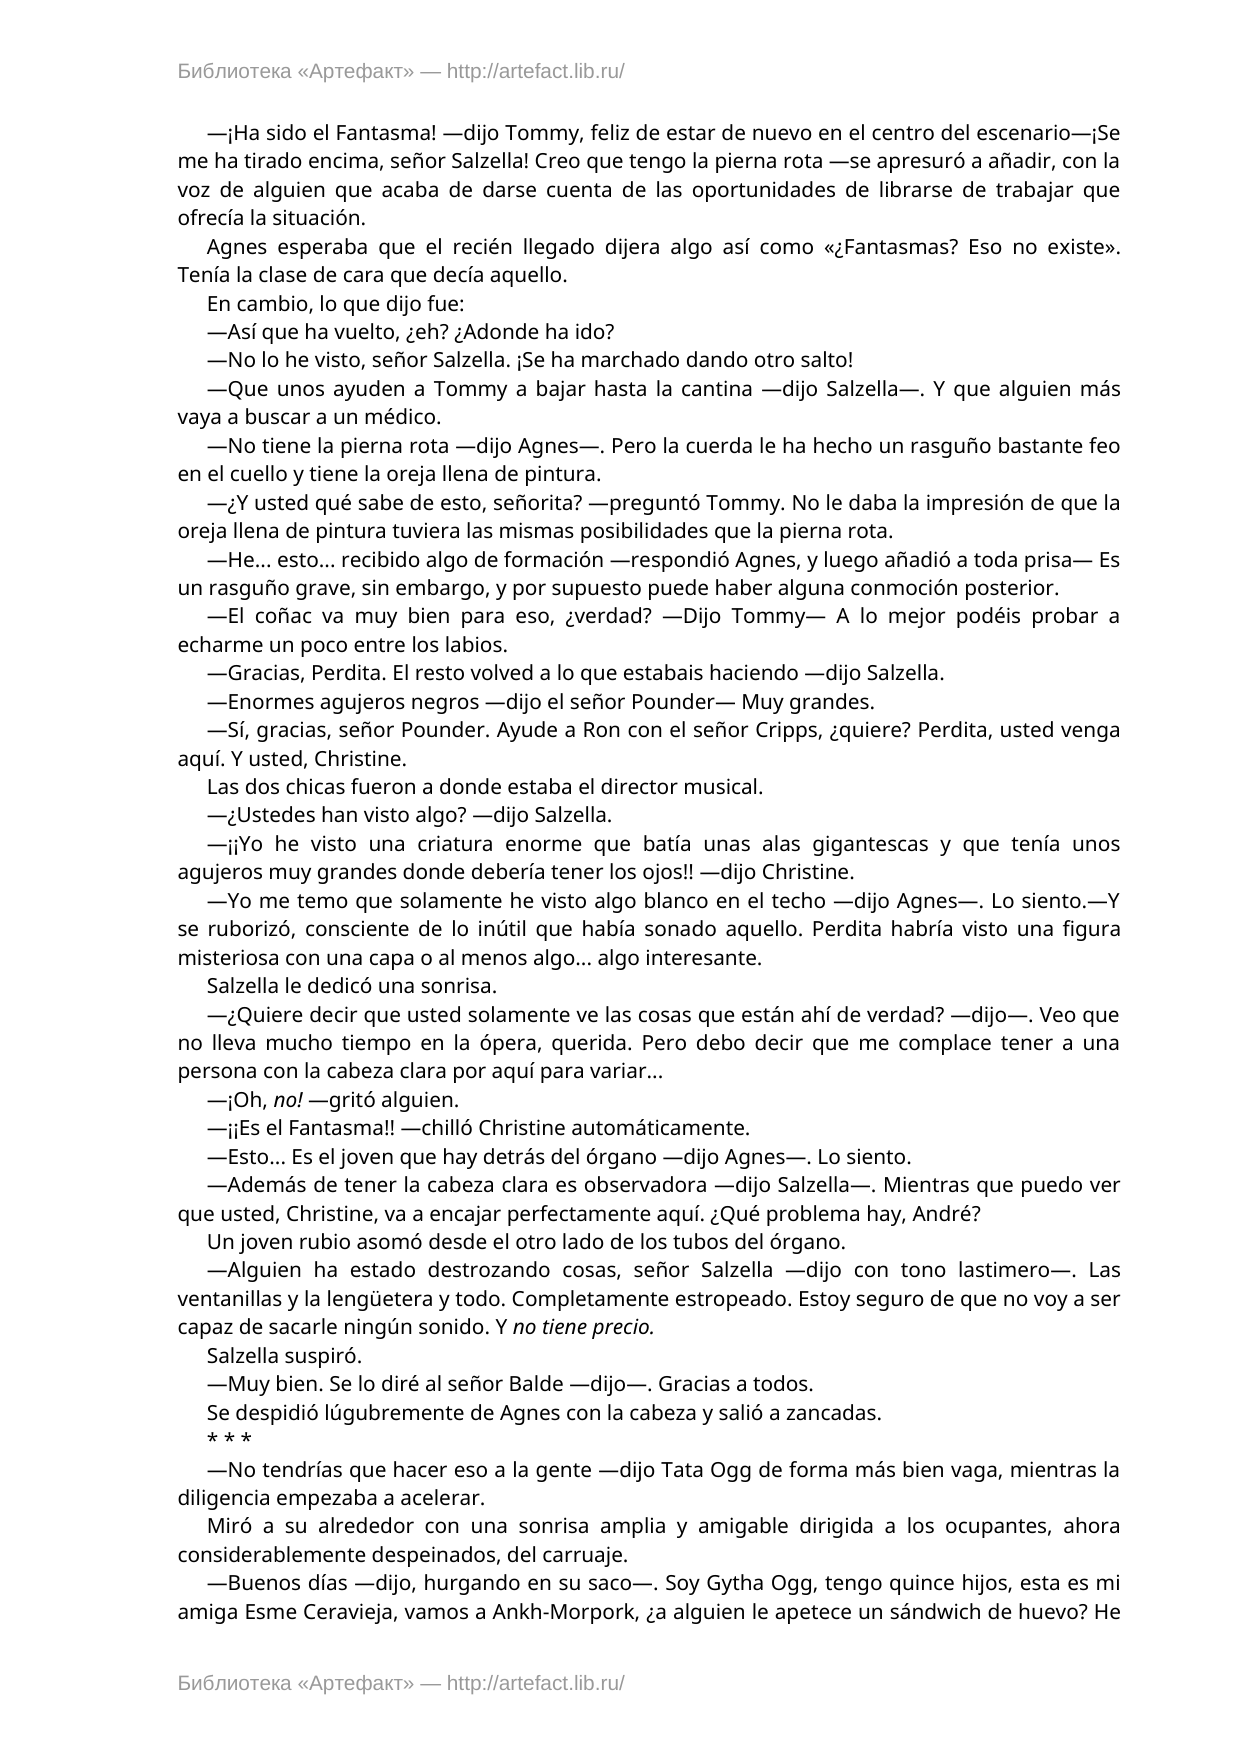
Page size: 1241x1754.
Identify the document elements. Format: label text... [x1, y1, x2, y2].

text —No tendrías que hacer eso a la gente —dijo Tata Ogg de forma más bien vaga, mientras la diligencia empezaba a acelerar. [177, 1455, 1122, 1512]
text —Además de tener la cabeza clara es observadora —dijo Salzella—. Mientras que puedo ver que usted, Christine, va a encajar perfectamente aquí. ¿Qué problema hay, André? [177, 1170, 1122, 1227]
text En cambio, lo que dijo fue: [177, 289, 1122, 317]
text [177, 1568, 1122, 1625]
text —¿Ustedes han visto algo? —dijo Salzella. [177, 801, 1122, 829]
text —¿Quiere decir que usted solamente ve las cosas que están ahí de verdad? —dijo—. Veo que no lleva mucho tiempo en la ópera, querida. Pero debo decir que me complace tener a una persona con la cabeza clara por aquí para variar... [177, 1000, 1122, 1085]
text —Así que ha vuelto, ¿eh? ¿Adonde ha ido? [177, 317, 1122, 346]
text —¡Oh, no! —gritó alguien. [177, 1085, 1122, 1113]
text Un joven rubio asomó desde el otro lado de los tubos del órgano. [177, 1227, 1122, 1256]
text —Yo me temo que solamente he visto algo blanco en el techo —dijo Agnes—. Lo siento.—Y se ruborizó, consciente de lo inútil que había sonado aquello. Perdita habría visto una figura misteriosa con una capa o al menos algo... algo interesante. [177, 886, 1122, 971]
text —No lo he visto, señor Salzella. ¡Se ha marchado dando otro salto! [177, 346, 1122, 374]
text Las dos chicas fueron a donde estaba el director musical. [177, 772, 1122, 801]
text —No tiene la pierna rota —dijo Agnes—. Pero la cuerda le ha hecho un rasguño bastante feo en el cuello y tiene la oreja llena de pintura. [177, 431, 1122, 488]
text —¿Y usted qué sabe de esto, señorita? —preguntó Tommy. No le daba la impresión de que la oreja llena de pintura tuviera las mismas posibilidades que la pierna rota. [177, 488, 1122, 545]
text —¡Ha sido el Fantasma! —dijo Tommy, feliz de estar de nuevo en el centro del escenario—¡Se me ha tirado encima, señor Salzella! Creo que tengo la pierna rota —se apresuró a añadir, con la voz de alguien que acaba de darse cuenta de las oportunidades de librarse de trabajar que ofrecía la situación. [177, 118, 1122, 232]
text —Esto... Es el joven que hay detrás del órgano —dijo Agnes—. Lo siento. [177, 1142, 1122, 1170]
text —El coñac va muy bien para eso, ¿verdad? —Dijo Tommy— A lo mejor podéis probar a echarme un poco entre los labios. [177, 602, 1122, 658]
text Salzella suspiró. [177, 1341, 1122, 1369]
text —Que unos ayuden a Tommy a bajar hasta la cantina —dijo Salzella—. Y que alguien más vaya a buscar a un médico. [177, 374, 1122, 431]
text * * * [177, 1426, 1122, 1455]
text Agnes esperaba que el recién llegado dijera algo así como «¿Fantasmas? Eso no existe». Tenía la clase de cara que decía aquello. [177, 232, 1122, 289]
text —Sí, gracias, señor Pounder. Ayude a Ron con el señor Cripps, ¿quiere? Perdita, usted venga aquí. Y usted, Christine. [177, 715, 1122, 772]
text Se despidió lúgubremente de Agnes con la cabeza y salió a zancadas. [177, 1398, 1122, 1426]
text Miró a su alrededor con una sonrisa amplia y amigable dirigida a los ocupantes, ahora considerablemente despeinados, del carruaje. [177, 1512, 1122, 1568]
text —Muy bien. Se lo diré al señor Balde —dijo—. Gracias a todos. [177, 1369, 1122, 1398]
text —¡¡Yo he visto una criatura enorme que batía unas alas gigantescas y que tenía unos agujeros muy grandes donde debería tener los ojos!! —dijo Christine. [177, 829, 1122, 886]
text —¡¡Es el Fantasma!! —chilló Christine automáticamente. [177, 1113, 1122, 1142]
text Salzella le dedicó una sonrisa. [177, 971, 1122, 1000]
text —Enormes agujeros negros —dijo el señor Pounder— Muy grandes. [177, 687, 1122, 715]
text —Alguien ha estado destrozando cosas, señor Salzella —dijo con tono lastimero—. Las ventanillas y la lengüetera y todo. Completamente estropeado. Estoy seguro de que no voy a ser capaz de sacarle ningún sonido. Y no tiene precio. [177, 1256, 1122, 1341]
text —He... esto... recibido algo de formación —respondió Agnes, y luego añadió a toda prisa— Es un rasguño grave, sin embargo, y por supuesto puede haber alguna conmoción posterior. [177, 545, 1122, 602]
text —Gracias, Perdita. El resto volved a lo que estabais haciendo —dijo Salzella. [177, 658, 1122, 687]
